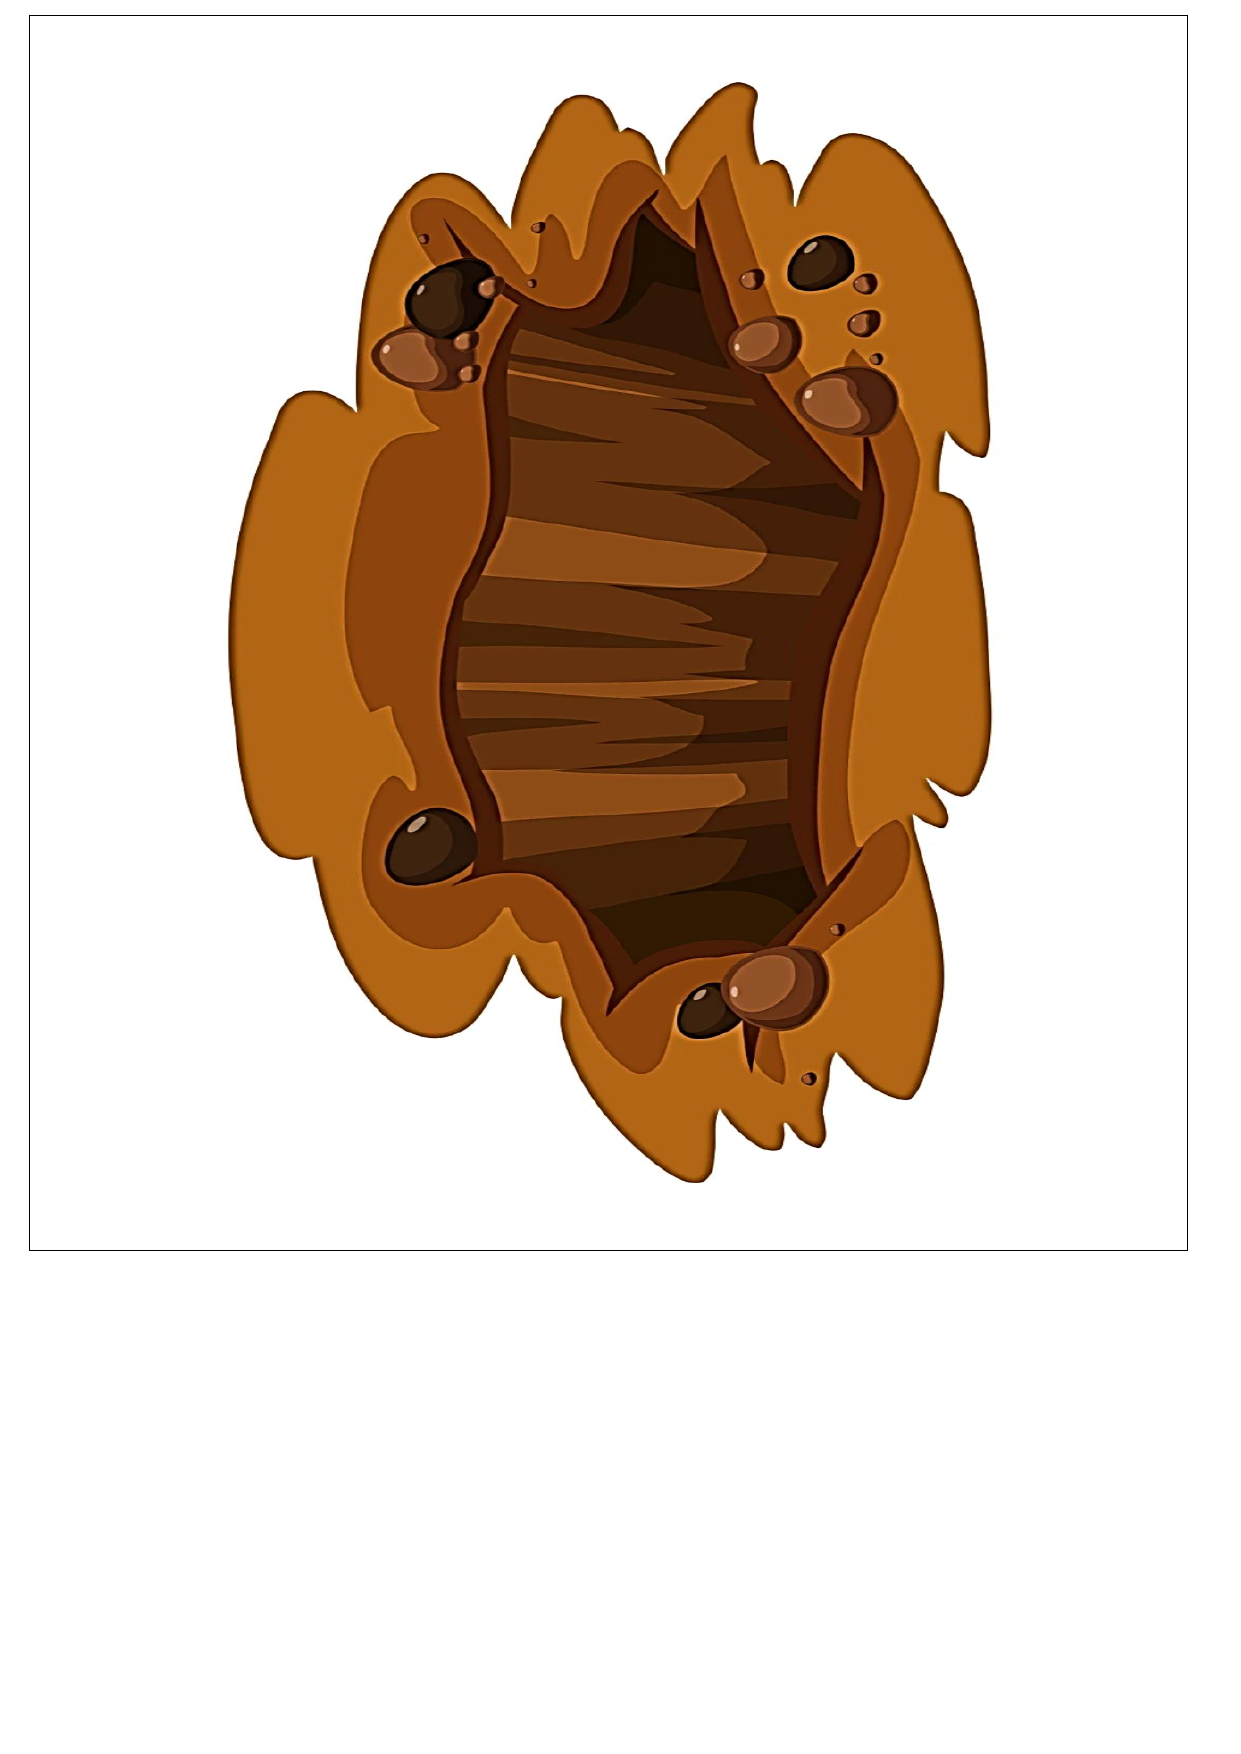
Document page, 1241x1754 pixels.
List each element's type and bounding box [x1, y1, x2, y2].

table_header [30, 16, 1187, 1250]
picture [212, 75, 1005, 1191]
